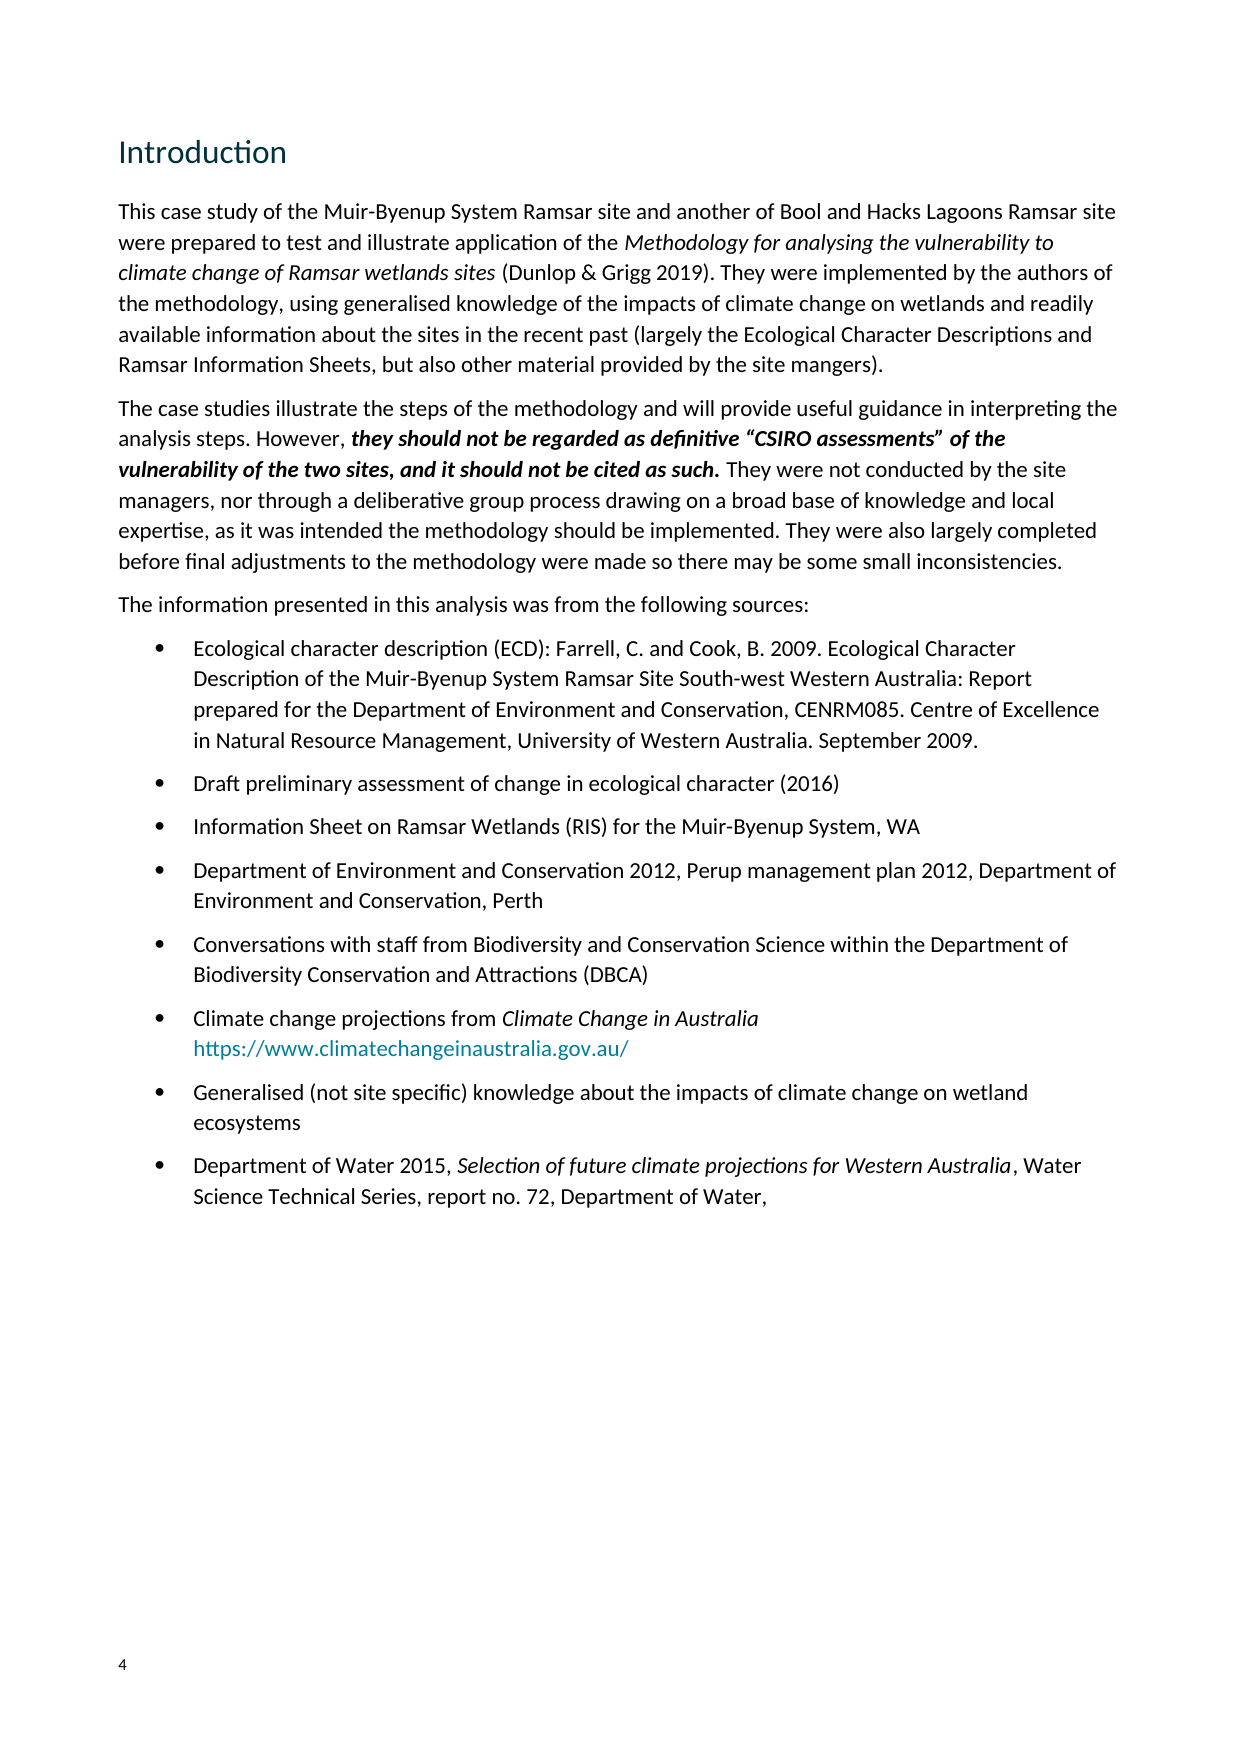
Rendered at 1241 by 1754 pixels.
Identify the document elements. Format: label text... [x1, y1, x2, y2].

text The case studies illustrate the steps of the methodology and will provide useful guidance in interpreting the analysis steps. However, they should not be regarded as definitive “CSIRO assessments” of the vulnerability of the two sites, and it should not be cited as such. They were not conducted by the site managers, nor through a deliberative group process drawing on a broad base of knowledge and local expertise, as it was intended the methodology should be implemented. They were also largely completed before final adjustments to the methodology were made so there may be some small inconsistencies. [118, 394, 1122, 575]
list Conversations with staff from Biodiversity and Conservation Science within the Department of Biodiversity Conservation and Attractions (DBCA) [156, 930, 1122, 988]
list Information Sheet on Ramsar Wetlands (RIS) for the Muir-Byenup System, WA [156, 812, 1122, 841]
list Draft preliminary assessment of change in ecological character (2016) [156, 769, 1122, 797]
text The information presented in this analysis was from the following sources: [118, 591, 1122, 619]
list Climate change projections from Climate Change in Australia https://www.climatechangeinaustralia.gov.au/ [156, 1004, 1122, 1062]
list Department of Water 2015, Selection of future climate projections for Western Australia, Water Science Technical Series, report no. 72, Department of Water, [156, 1152, 1122, 1210]
list Ecological character description (ECD): Farrell, C. and Cook, B. 2009. Ecological Character Description of the Muir-Byenup System Ramsar Site South-west Western Australia: Report prepared for the Department of Environment and Conservation, CENRM085. Centre of Excellence in Natural Resource Management, University of Western Australia. September 2009. [156, 634, 1122, 754]
list Department of Environment and Conservation 2012, Perup management plan 2012, Department of Environment and Conservation, Perth [156, 856, 1122, 914]
text This case study of the Muir-Byenup System Ramsar site and another of Bool and Hacks Lagoons Ramsar site were prepared to test and illustrate application of the Methodology for analysing the vulnerability to climate change of Ramsar wetlands sites (Dunlop & Grigg 2019). They were implemented by the authors of the methodology, using generalised knowledge of the impacts of climate change on wetlands and readily available information about the sites in the recent past (largely the Ecological Character Descriptions and Ramsar Information Sheets, but also other material provided by the site mangers). [118, 197, 1122, 378]
list Generalised (not site specific) knowledge about the impacts of climate change on wetland ecosystems [156, 1078, 1122, 1136]
subtitle Introduction [118, 131, 1122, 172]
